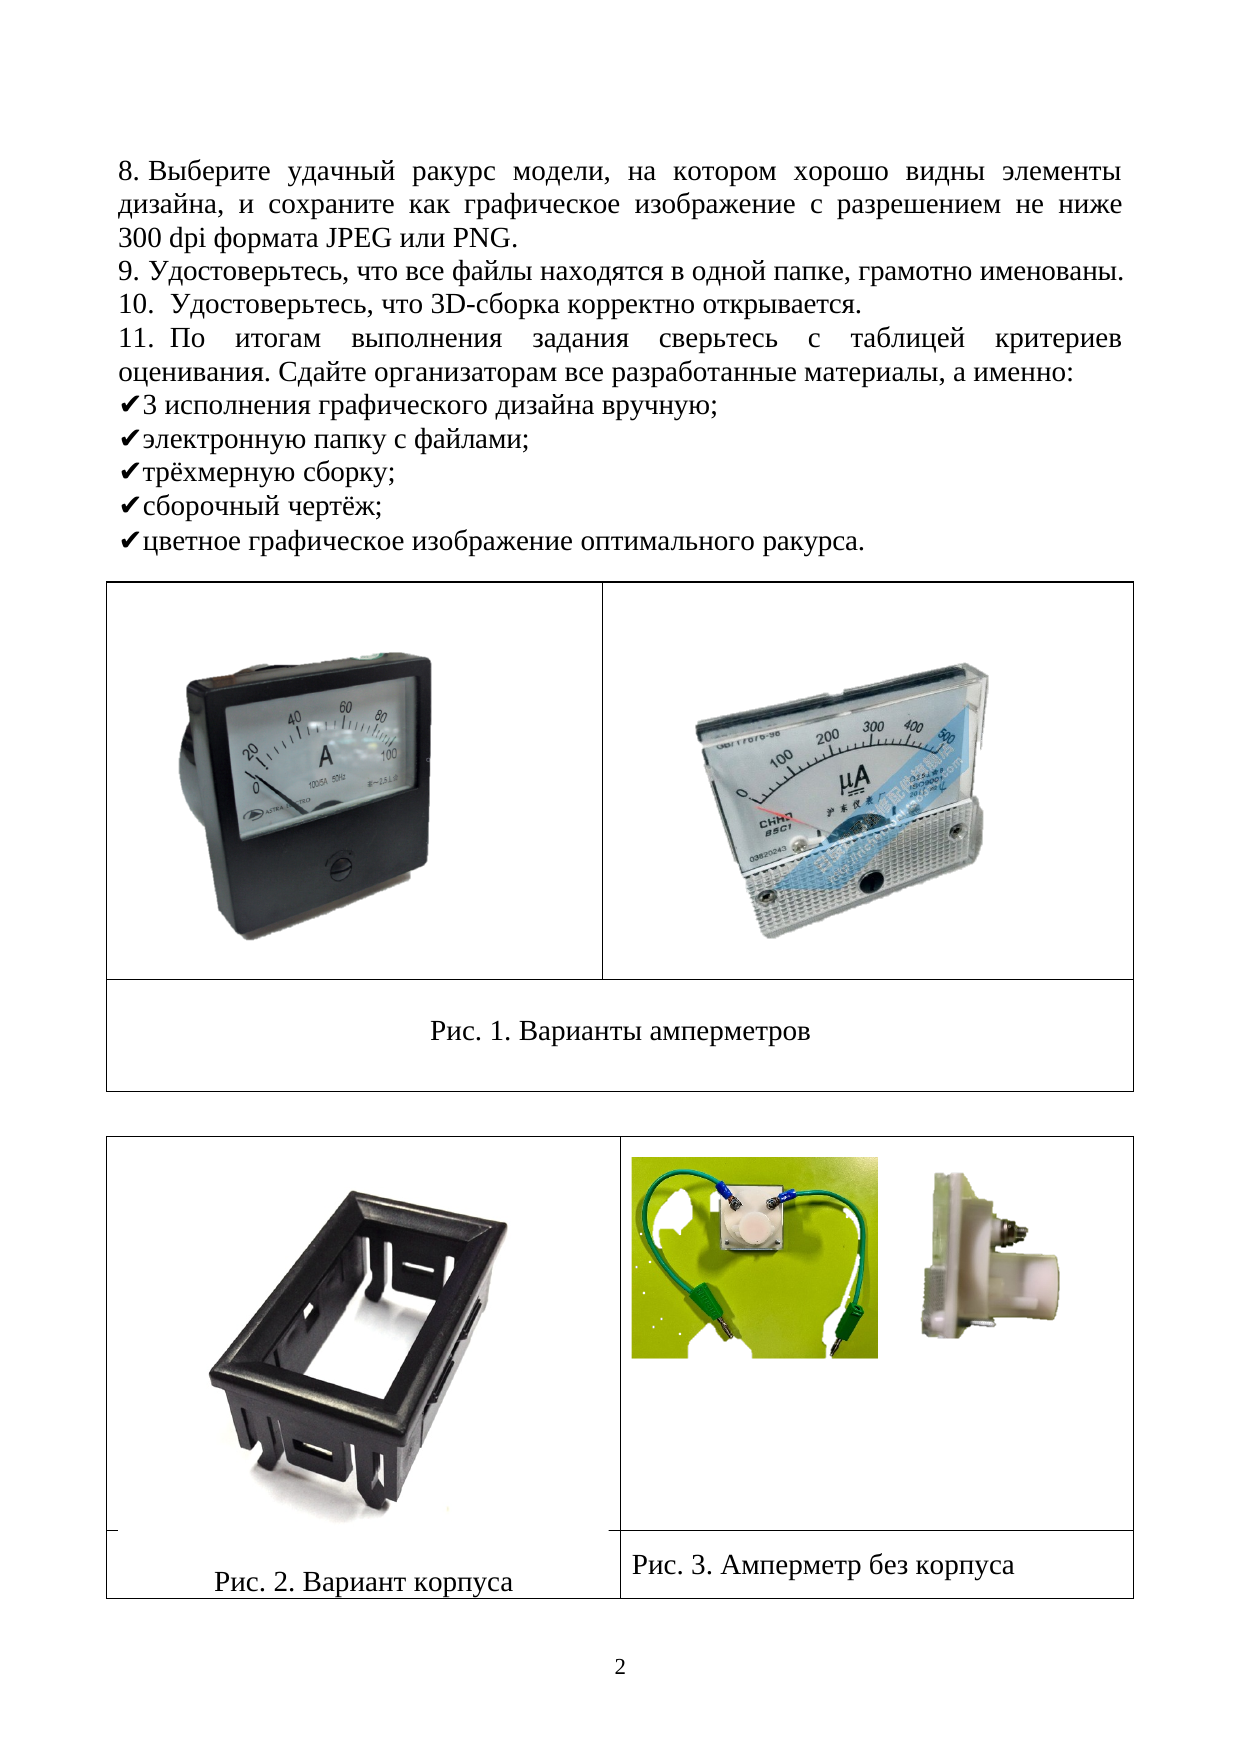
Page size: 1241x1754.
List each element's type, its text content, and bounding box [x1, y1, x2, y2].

table_cell Рис. 2. Вариант корпуса [107, 1531, 620, 1598]
text ✔3 исполнения графического дизайна вручную; [118, 388, 1134, 421]
text ✔трёхмерную сборку; [118, 455, 1134, 488]
table_cell Рис. 3. Амперметр без корпуса [621, 1531, 1133, 1598]
picture [118, 1152, 609, 1531]
picture [118, 602, 509, 978]
table_header [107, 1137, 620, 1530]
text ✔электронную папку с файлами; [118, 421, 1134, 455]
list Удостоверьтесь, что 3D-сборка корректно открывается. [118, 287, 1134, 321]
list По итогам выполнения задания сверьтесь с таблицей критериев оценивания. Сдайте организаторам все разработанные материалы, а именно: [118, 321, 1122, 388]
list Удостоверьтесь, что все файлы находятся в одной папке, грамотно именованы. [118, 253, 1134, 287]
text ✔цветное графическое изображение оптимального ракурса. [118, 522, 1134, 557]
picture [613, 602, 1122, 979]
list Выберите удачный ракурс модели, на котором хорошо видны элементы дизайна, и сохраните как графическое изображение с разрешением не ниже 300 dpi формата JPEG или PNG. [118, 153, 1122, 253]
picture [631, 1152, 1078, 1359]
table_header [603, 583, 1133, 979]
table_header [107, 583, 602, 979]
text ✔сборочный чертёж; [118, 488, 1134, 522]
table_cell Рис. 1. Варианты амперметров [107, 980, 1133, 1091]
table_header [621, 1137, 1133, 1530]
